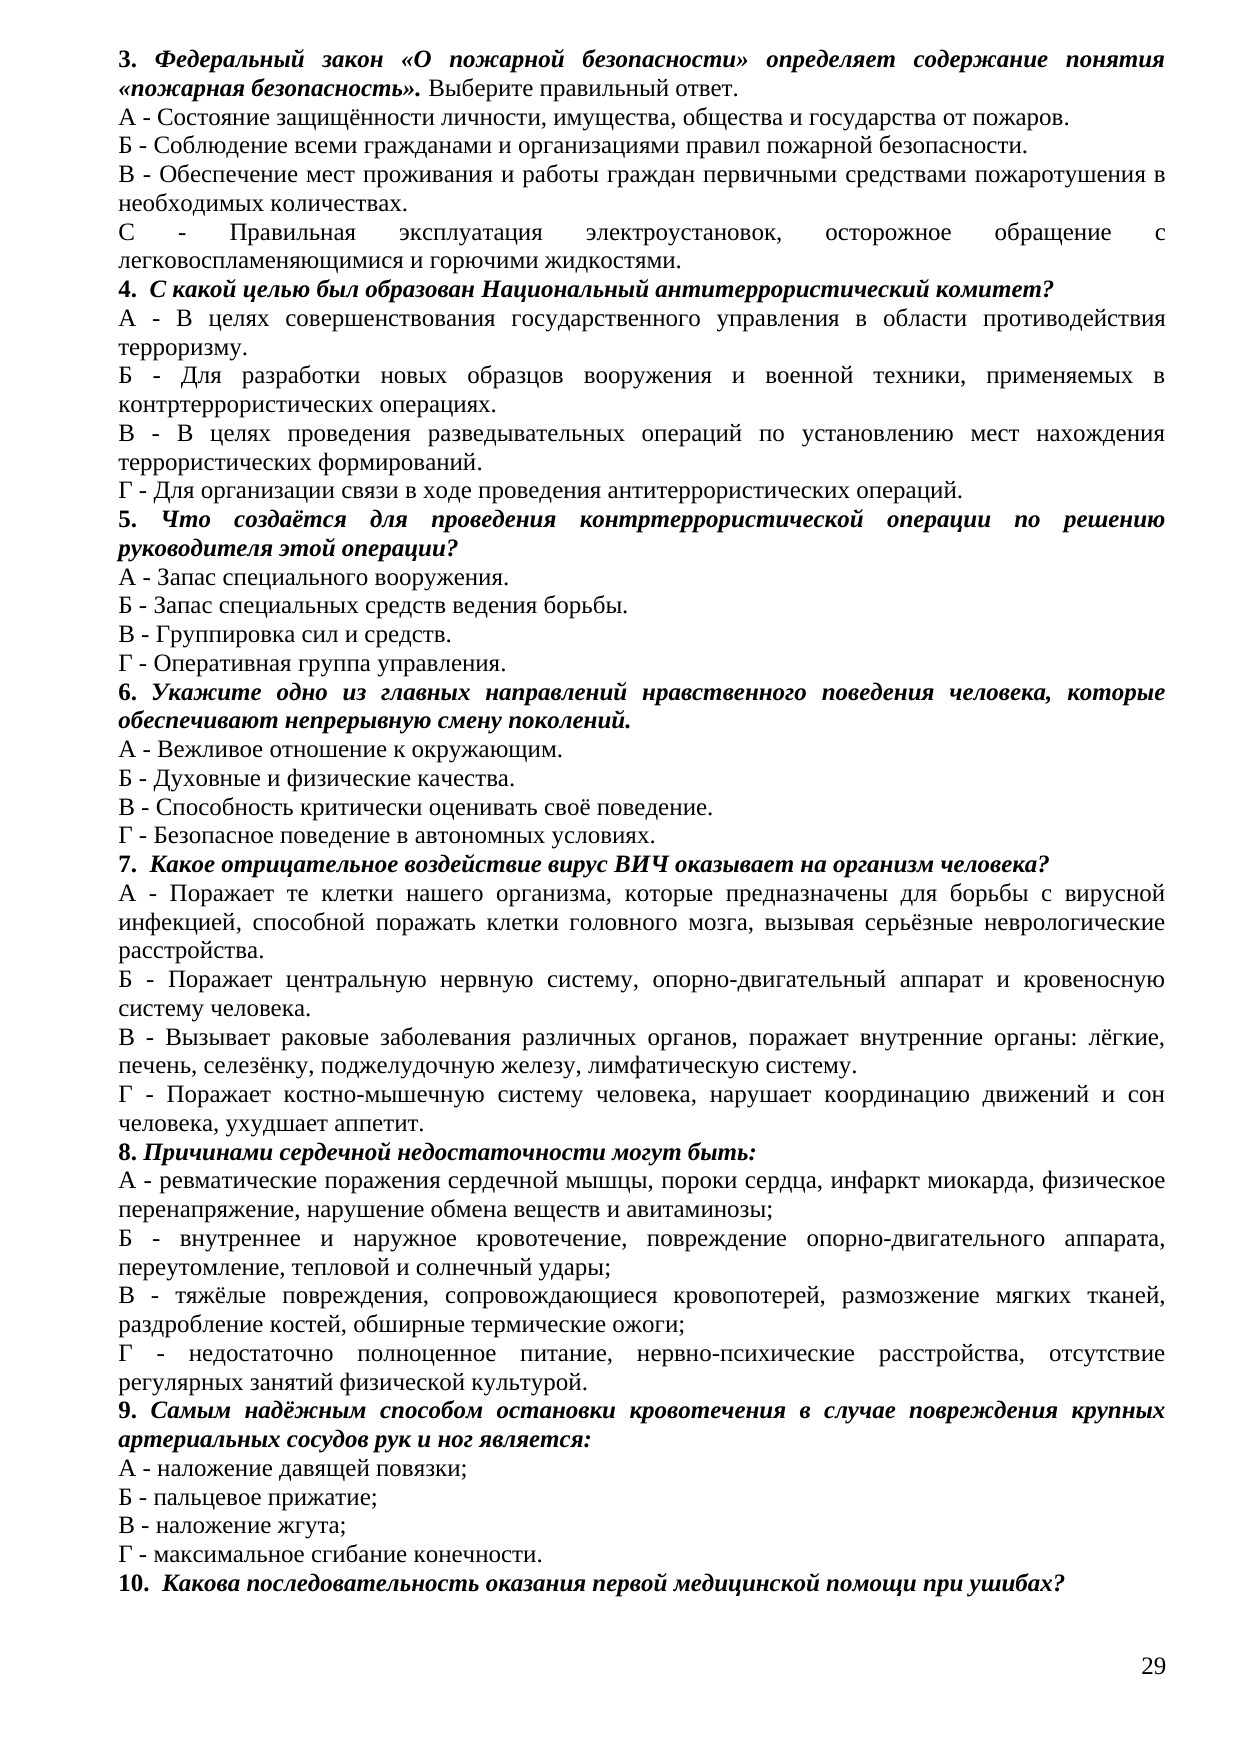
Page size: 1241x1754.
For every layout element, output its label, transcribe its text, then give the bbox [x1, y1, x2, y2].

text А - Поражает те клетки нашего организма, которые предназначены для борьбы с вирусной инфекцией, способной поражать клетки головного мозга, вызывая серьёзные неврологические расстройства. [118, 878, 1166, 964]
text Г - недостаточно полноценное питание, нервно-психические расстройства, отсутствие регулярных занятий физической культурой. [118, 1338, 1166, 1396]
text 8. Причинами сердечной недостаточности могут быть: [118, 1137, 1166, 1166]
text Г - Поражает костно-мышечную систему человека, нарушает координацию движений и сон человека, ухудшает аппетит. [118, 1079, 1166, 1137]
text А - Состояние защищённости личности, имущества, общества и государства от пожаров. [118, 102, 1166, 131]
text А - Запас специального вооружения. [118, 562, 1166, 591]
text В - Способность критически оценивать своё поведение. [118, 792, 1166, 821]
text 4. С какой целью был образован Национальный антитеррористический комитет? [118, 274, 1166, 303]
text А - наложение давящей повязки; [118, 1453, 1166, 1482]
text Г - Безопасное поведение в автономных условиях. [118, 821, 1166, 849]
text Б - Духовные и физические качества. [118, 763, 1166, 792]
text В - Обеспечение мест проживания и работы граждан первичными средствами пожаротушения в необходимых количествах. [118, 159, 1166, 217]
text Б - Поражает центральную нервную систему, опорно-двигательный аппарат и кровеносную систему человека. [118, 964, 1166, 1022]
text Г - максимальное сгибание конечности. [118, 1539, 1166, 1568]
text 10. Какова последовательность оказания первой медицинской помощи при ушибах? [118, 1568, 1166, 1597]
text В - Вызывает раковые заболевания различных органов, поражает внутренние органы: лёгкие, печень, селезёнку, поджелудочную железу, лимфатическую систему. [118, 1022, 1166, 1079]
text 3. Федеральный закон «О пожарной безопасности» определяет содержание понятия «пожарная безопасность». Выберите правильный ответ. [118, 44, 1166, 102]
text Г - Оперативная группа управления. [118, 648, 1166, 677]
text В - Группировка сил и средств. [118, 619, 1166, 648]
text В - наложение жгута; [118, 1511, 1166, 1539]
text 6. Укажите одно из главных направлений нравственного поведения человека, которые обеспечивают непрерывную смену поколений. [118, 677, 1166, 734]
text 5. Что создаётся для проведения контртеррористической операции по решению руководителя этой операции? [118, 504, 1166, 562]
text Б - пальцевое прижатие; [118, 1482, 1166, 1511]
text Б - Для разработки новых образцов вооружения и военной техники, применяемых в контртеррористических операциях. [118, 361, 1166, 418]
text В - тяжёлые повреждения, сопровождающиеся кровопотерей, размозжение мягких тканей, раздробление костей, обширные термические ожоги; [118, 1281, 1166, 1338]
text А - Вежливое отношение к окружающим. [118, 734, 1166, 763]
text А - В целях совершенствования государственного управления в области противодействия терроризму. [118, 303, 1166, 361]
text 9. Самым надёжным способом остановки кровотечения в случае повреждения крупных артериальных сосудов рук и ног является: [118, 1396, 1166, 1453]
text Г - Для организации связи в ходе проведения антитеррористических операций. [118, 476, 1166, 504]
text Б - Соблюдение всеми гражданами и организациями правил пожарной безопасности. [118, 131, 1166, 159]
text В - В целях проведения разведывательных операций по установлению мест нахождения террористических формирований. [118, 418, 1166, 476]
text Б - внутреннее и наружное кровотечение, повреждение опорно-двигательного аппарата, переутомление, тепловой и солнечный удары; [118, 1223, 1166, 1281]
text Б - Запас специальных средств ведения борьбы. [118, 591, 1166, 619]
text 7. Какое отрицательное воздействие вирус ВИЧ оказывает на организм человека? [118, 849, 1166, 878]
text А - ревматические поражения сердечной мышцы, пороки сердца, инфаркт миокарда, физическое перенапряжение, нарушение обмена веществ и авитаминозы; [118, 1166, 1166, 1223]
text С - Правильная эксплуатация электроустановок, осторожное обращение с легковоспламеняющимися и горючими жидкостями. [118, 217, 1166, 274]
